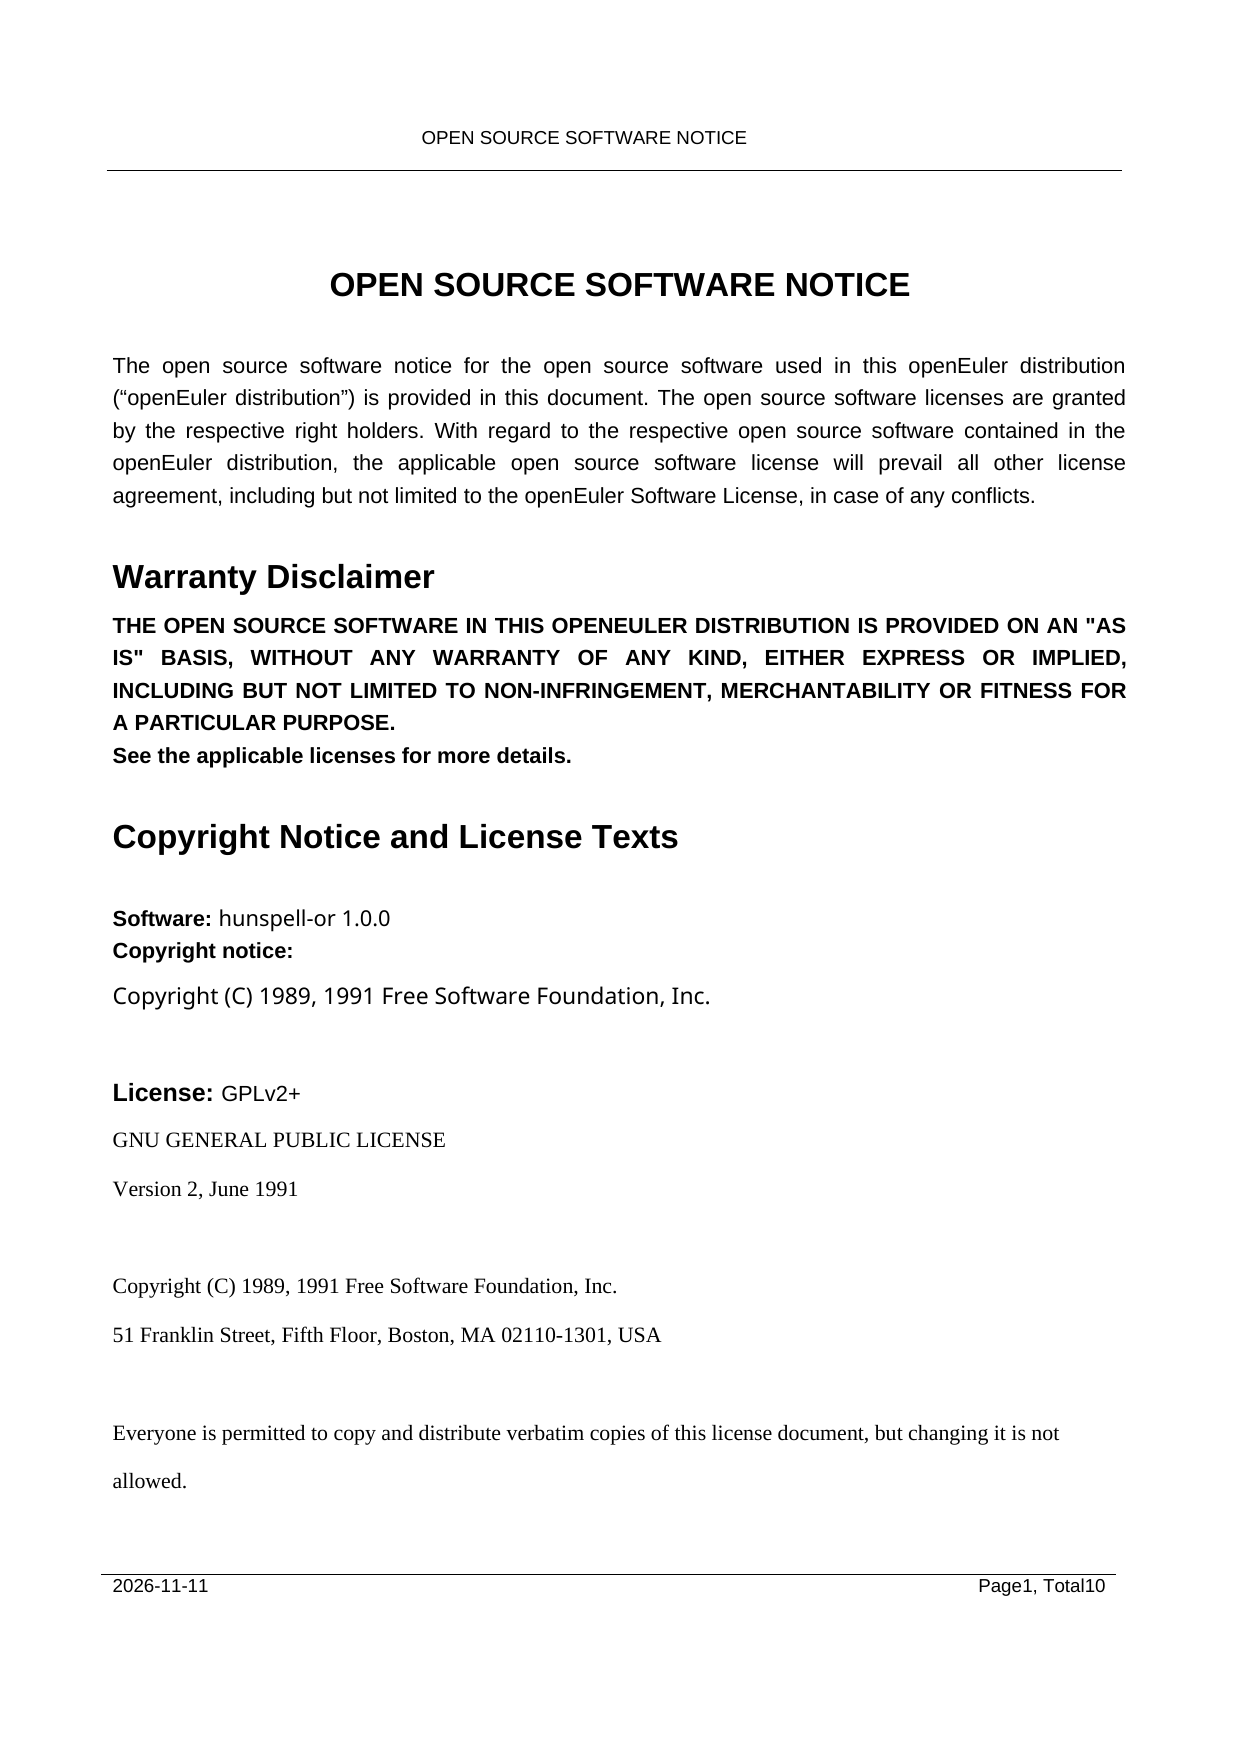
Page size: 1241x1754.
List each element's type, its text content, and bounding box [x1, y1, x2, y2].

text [112, 1123, 1128, 1497]
text OPEN SOURCE SOFTWARE NOTICE [112, 251, 1128, 316]
text Copyright Notice and License Texts [112, 804, 1128, 869]
text Warranty Disclaimer [112, 544, 1128, 609]
text The open source software notice for the open source software used in this openEuler distribution (“openEuler distribution”) is provided in this document. The open source software licenses are granted by the respective right holders. With regard to the respective open source software contained in the openEuler distribution, the applicable open source software license will prevail all other license agreement, including but not limited to the openEuler Software License, in case of any conflicts. [112, 349, 1128, 511]
text THE OPEN SOURCE SOFTWARE IN THIS OPENEULER DISTRIBUTION IS PROVIDED ON AN "AS IS" BASIS, WITHOUT ANY WARRANTY OF ANY KIND, EITHER EXPRESS OR IMPLIED, INCLUDING BUT NOT LIMITED TO NON-INFRINGEMENT, MERCHANTABILITY OR FITNESS FOR A PARTICULAR PURPOSE. See the applicable licenses for more details. [112, 609, 1128, 771]
text Copyright (C) 1989, 1991 Free Software Foundation, Inc. [112, 979, 1128, 1060]
text Software: hunspell-or 1.0.0 [112, 901, 1128, 934]
text Copyright notice: [112, 934, 1128, 966]
text License: GPLv2+ [112, 1077, 1128, 1109]
